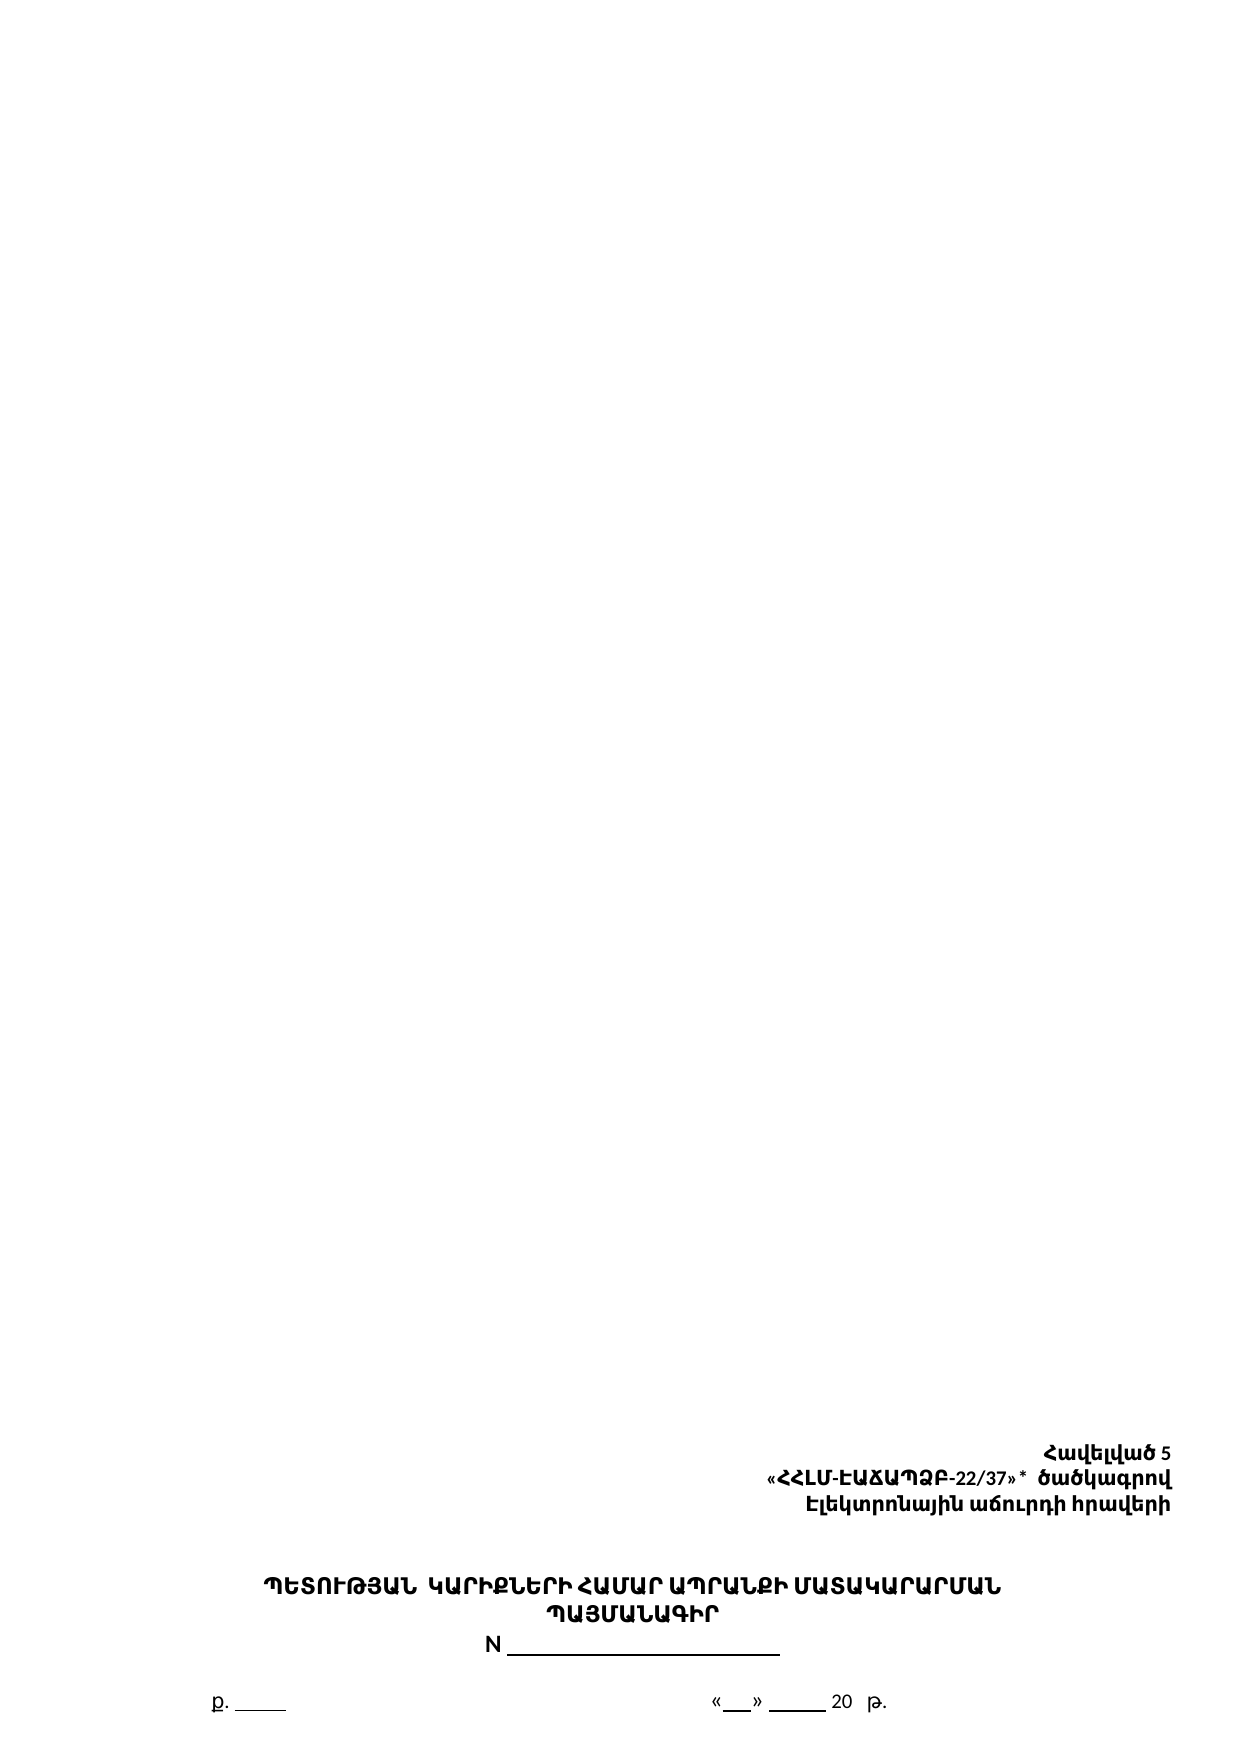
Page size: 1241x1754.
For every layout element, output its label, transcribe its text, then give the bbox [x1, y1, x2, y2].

text N [79, 1628, 1171, 1659]
text ք. « » 20 թ. [94, 1684, 1171, 1715]
text Հավելված 5 [94, 1440, 1171, 1465]
text ՊԵՏՈՒԹՅԱՆ ԿԱՐԻՔՆԵՐԻ ՀԱՄԱՐ ԱՊՐԱՆՔԻ ՄԱՏԱԿԱՐԱՐՄԱՆ [79, 1572, 1171, 1600]
text Էլեկտրոնային աճուրդի հրավերի [94, 1491, 1171, 1516]
text «ՀՀԼՄ-ԷԱՃԱՊՁԲ-22/37»* ծածկագրով [94, 1465, 1171, 1491]
text ՊԱՅՄԱՆԱԳԻՐ [79, 1600, 1171, 1628]
